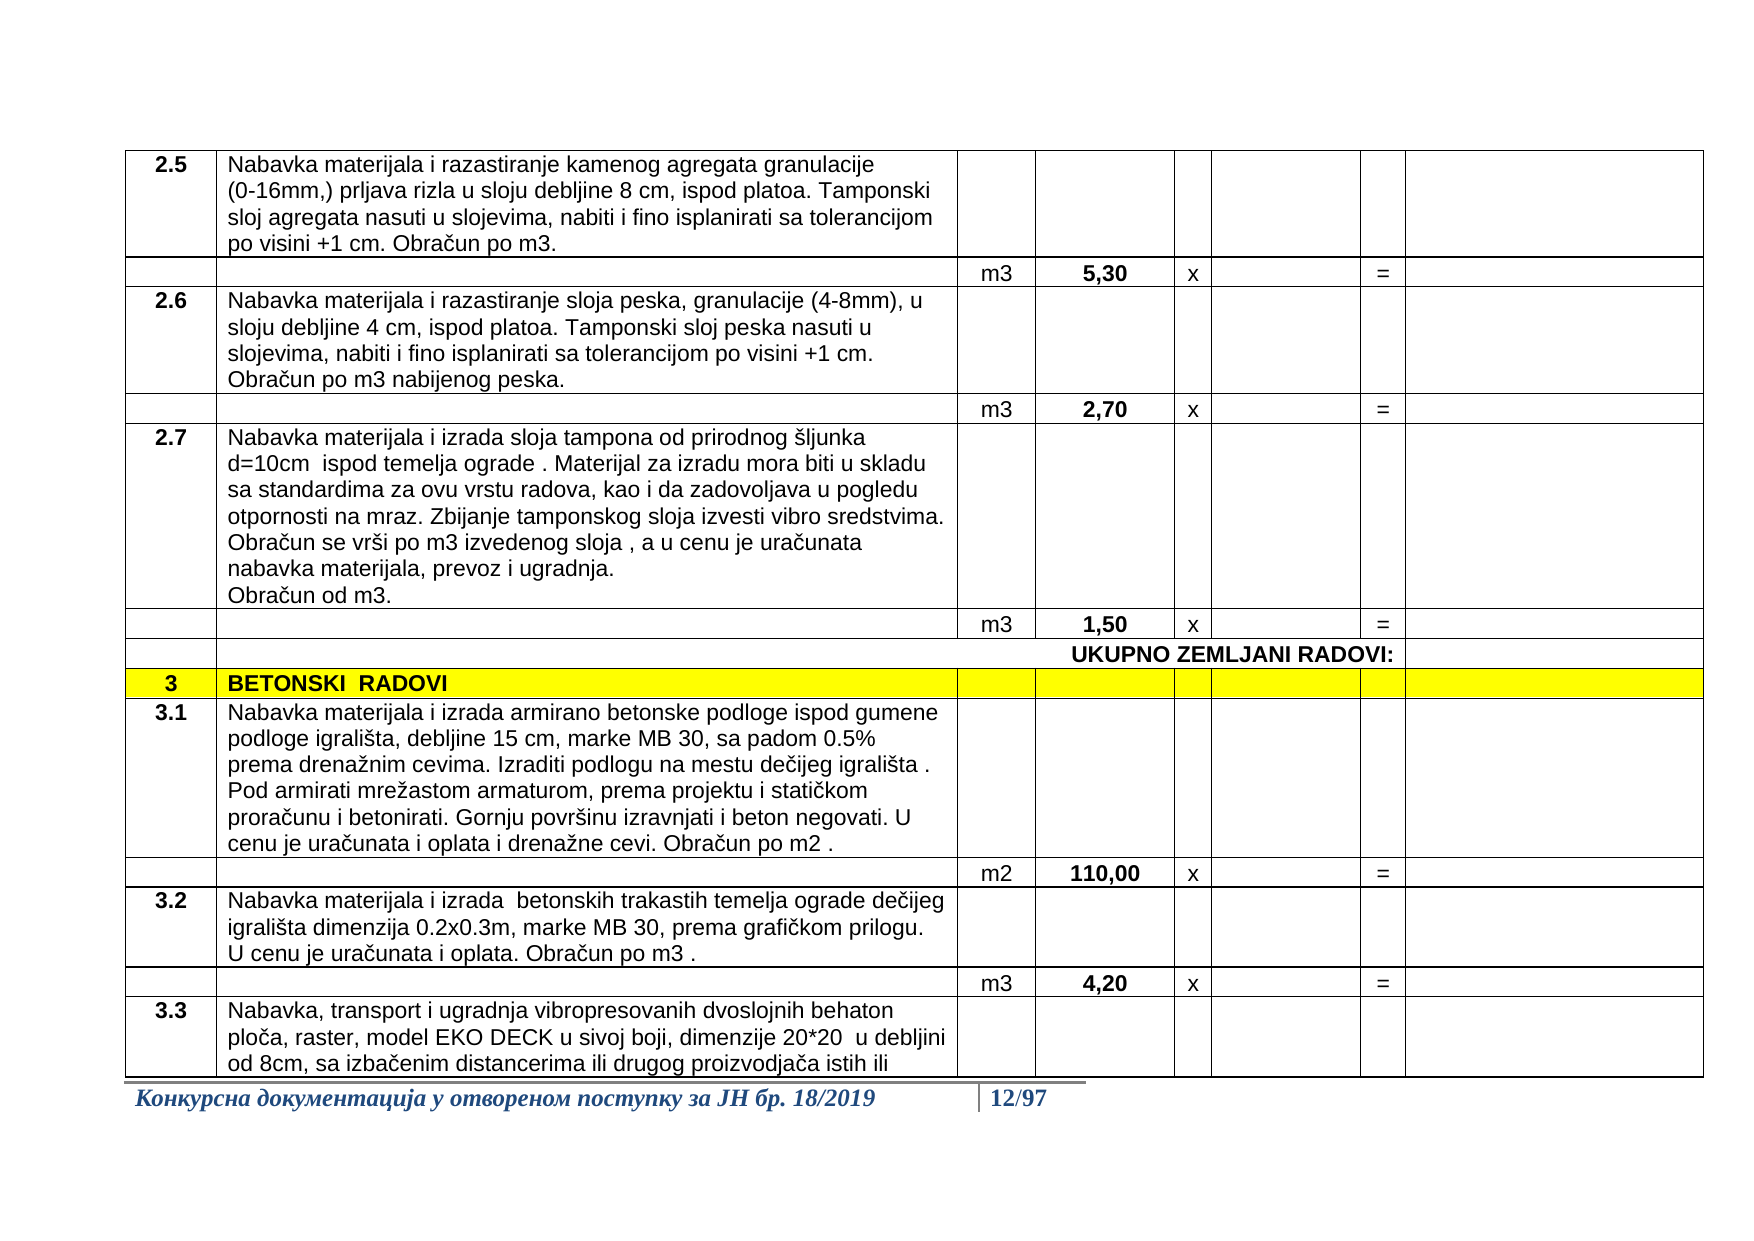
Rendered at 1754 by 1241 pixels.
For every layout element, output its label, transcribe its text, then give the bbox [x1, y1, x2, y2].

table_cell [1406, 287, 1703, 393]
table_cell Nabavka materijala i razastiranje kamenog agregata granulacije (0-16mm,) prljava rizla u sloju debljine 8 cm, ispod platoa. Tamponski sloj agregata nasuti u slojevima, nabiti i fino isplanirati sa tolerancijom po visini +1 cm. Obračun po m3. [217, 151, 957, 256]
table_cell [1212, 858, 1360, 886]
table_cell = [1361, 394, 1405, 422]
table_cell [1212, 258, 1360, 286]
table_cell [126, 968, 216, 996]
table_cell [1175, 699, 1211, 857]
table_cell 2.6 [126, 287, 216, 393]
table_cell [1406, 997, 1703, 1076]
table_cell [1212, 394, 1360, 422]
table_cell m3 [958, 968, 1035, 996]
table_cell [217, 258, 957, 286]
table_cell m3 [958, 394, 1035, 422]
table_cell [1175, 669, 1211, 697]
table_cell [1175, 151, 1211, 256]
table_cell [1036, 287, 1174, 393]
table_cell [1361, 699, 1405, 857]
table_cell [1212, 609, 1360, 638]
table_cell [1361, 287, 1405, 393]
table_cell [126, 258, 216, 286]
table_cell [217, 609, 957, 638]
table_cell m3 [958, 258, 1035, 286]
table_cell 110,00 [1036, 858, 1174, 886]
table_cell [217, 968, 957, 996]
table_cell [1406, 258, 1703, 286]
table_cell [1406, 968, 1703, 996]
table_cell [958, 888, 1035, 966]
table_cell [1406, 858, 1703, 886]
table_cell [1212, 997, 1360, 1076]
table_cell 1,50 [1036, 609, 1174, 638]
table_cell [1361, 424, 1405, 608]
table_cell x [1175, 394, 1211, 422]
table_cell [1212, 424, 1360, 608]
table_cell [1406, 609, 1703, 638]
table_cell 5,30 [1036, 258, 1174, 286]
table_cell [1212, 888, 1360, 966]
table_cell [1406, 394, 1703, 422]
table_cell = [1361, 968, 1405, 996]
table_cell Nabavka materijala i izrada sloja tampona od prirodnog šljunka d=10cm ispod temelja ograde . Materijal za izradu mora biti u skladu sa standardima za ovu vrstu radova, kao i da zadovoljava u pogledu otpornosti na mraz. Zbijanje tamponskog sloja izvesti vibro sredstvima. Obračun se vrši po m3 izvedenog sloja , a u cenu je uračunata nabavka materijala, prevoz i ugradnja. Obračun od m3. [217, 424, 957, 608]
table_cell x [1175, 258, 1211, 286]
table_cell [1406, 424, 1703, 608]
table_cell [217, 394, 957, 422]
table_cell Nabavka materijala i izrada betonskih trakastih temelja ograde dečijeg igrališta dimenzija 0.2x0.3m, marke MB 30, prema grafičkom prilogu. U cenu je uračunata i oplata. Obračun po m3 . [217, 888, 957, 966]
table_cell [126, 639, 216, 668]
table_cell [1406, 151, 1703, 256]
table_cell [217, 858, 957, 886]
table_cell = [1361, 609, 1405, 638]
table_cell [958, 424, 1035, 608]
table_cell [1175, 287, 1211, 393]
table_cell = [1361, 258, 1405, 286]
table_cell BETONSKI RADOVI [217, 669, 957, 697]
table_cell [1361, 151, 1405, 256]
table_cell [1361, 997, 1405, 1076]
table_cell [1175, 888, 1211, 966]
table_cell [1212, 699, 1360, 857]
table_cell [1361, 669, 1405, 697]
table_cell [1212, 669, 1360, 697]
table_cell 2.5 [126, 151, 216, 256]
table_cell 3 [126, 669, 216, 697]
table_cell [1036, 888, 1174, 966]
table_cell [1036, 699, 1174, 857]
table_cell [1036, 997, 1174, 1076]
table_cell [126, 858, 216, 886]
table_cell [1036, 669, 1174, 697]
table_cell UKUPNO ZEMLJANI RADOVI: [217, 639, 1405, 668]
table_cell [1036, 151, 1174, 256]
table_cell [1175, 997, 1211, 1076]
table_cell [958, 699, 1035, 857]
table_cell [958, 151, 1035, 256]
table_cell [958, 669, 1035, 697]
table_cell [1406, 639, 1703, 668]
table_cell 3.2 [126, 888, 216, 966]
table_cell [1406, 669, 1703, 697]
table_cell [1212, 151, 1360, 256]
table_cell x [1175, 609, 1211, 638]
table_cell m2 [958, 858, 1035, 886]
table_cell Nabavka materijala i izrada armirano betonske podloge ispod gumene podloge igrališta, debljine 15 cm, marke MB 30, sa padom 0.5% prema drenažnim cevima. Izraditi podlogu na mestu dečijeg igrališta . Pod armirati mrežastom armaturom, prema projektu i statičkom proračunu i betonirati. Gornju površinu izravnjati i beton negovati. U cenu je uračunata i oplata i drenažne cevi. Obračun po m2 . [217, 699, 957, 857]
table_cell 4,20 [1036, 968, 1174, 996]
table_cell [1036, 424, 1174, 608]
table_cell [126, 394, 216, 422]
table_cell m3 [958, 609, 1035, 638]
table_cell x [1175, 968, 1211, 996]
table_cell [1361, 888, 1405, 966]
table_cell x [1175, 858, 1211, 886]
table_cell 3.1 [126, 699, 216, 857]
table_cell [1406, 888, 1703, 966]
table_cell [958, 997, 1035, 1076]
table_cell [1212, 287, 1360, 393]
table_cell 2.7 [126, 424, 216, 608]
table_cell [1406, 699, 1703, 857]
table_cell [1175, 424, 1211, 608]
table_cell [126, 609, 216, 638]
table_cell 3.3 [126, 997, 216, 1076]
table_cell [958, 287, 1035, 393]
table_cell Nabavka materijala i razastiranje sloja peska, granulacije (4-8mm), u sloju debljine 4 cm, ispod platoa. Tamponski sloj peska nasuti u slojevima, nabiti i fino isplanirati sa tolerancijom po visini +1 cm. Obračun po m3 nabijenog peska. [217, 287, 957, 393]
table_cell = [1361, 858, 1405, 886]
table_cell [217, 997, 957, 1076]
table_cell [1212, 968, 1360, 996]
table_cell 2,70 [1036, 394, 1174, 422]
